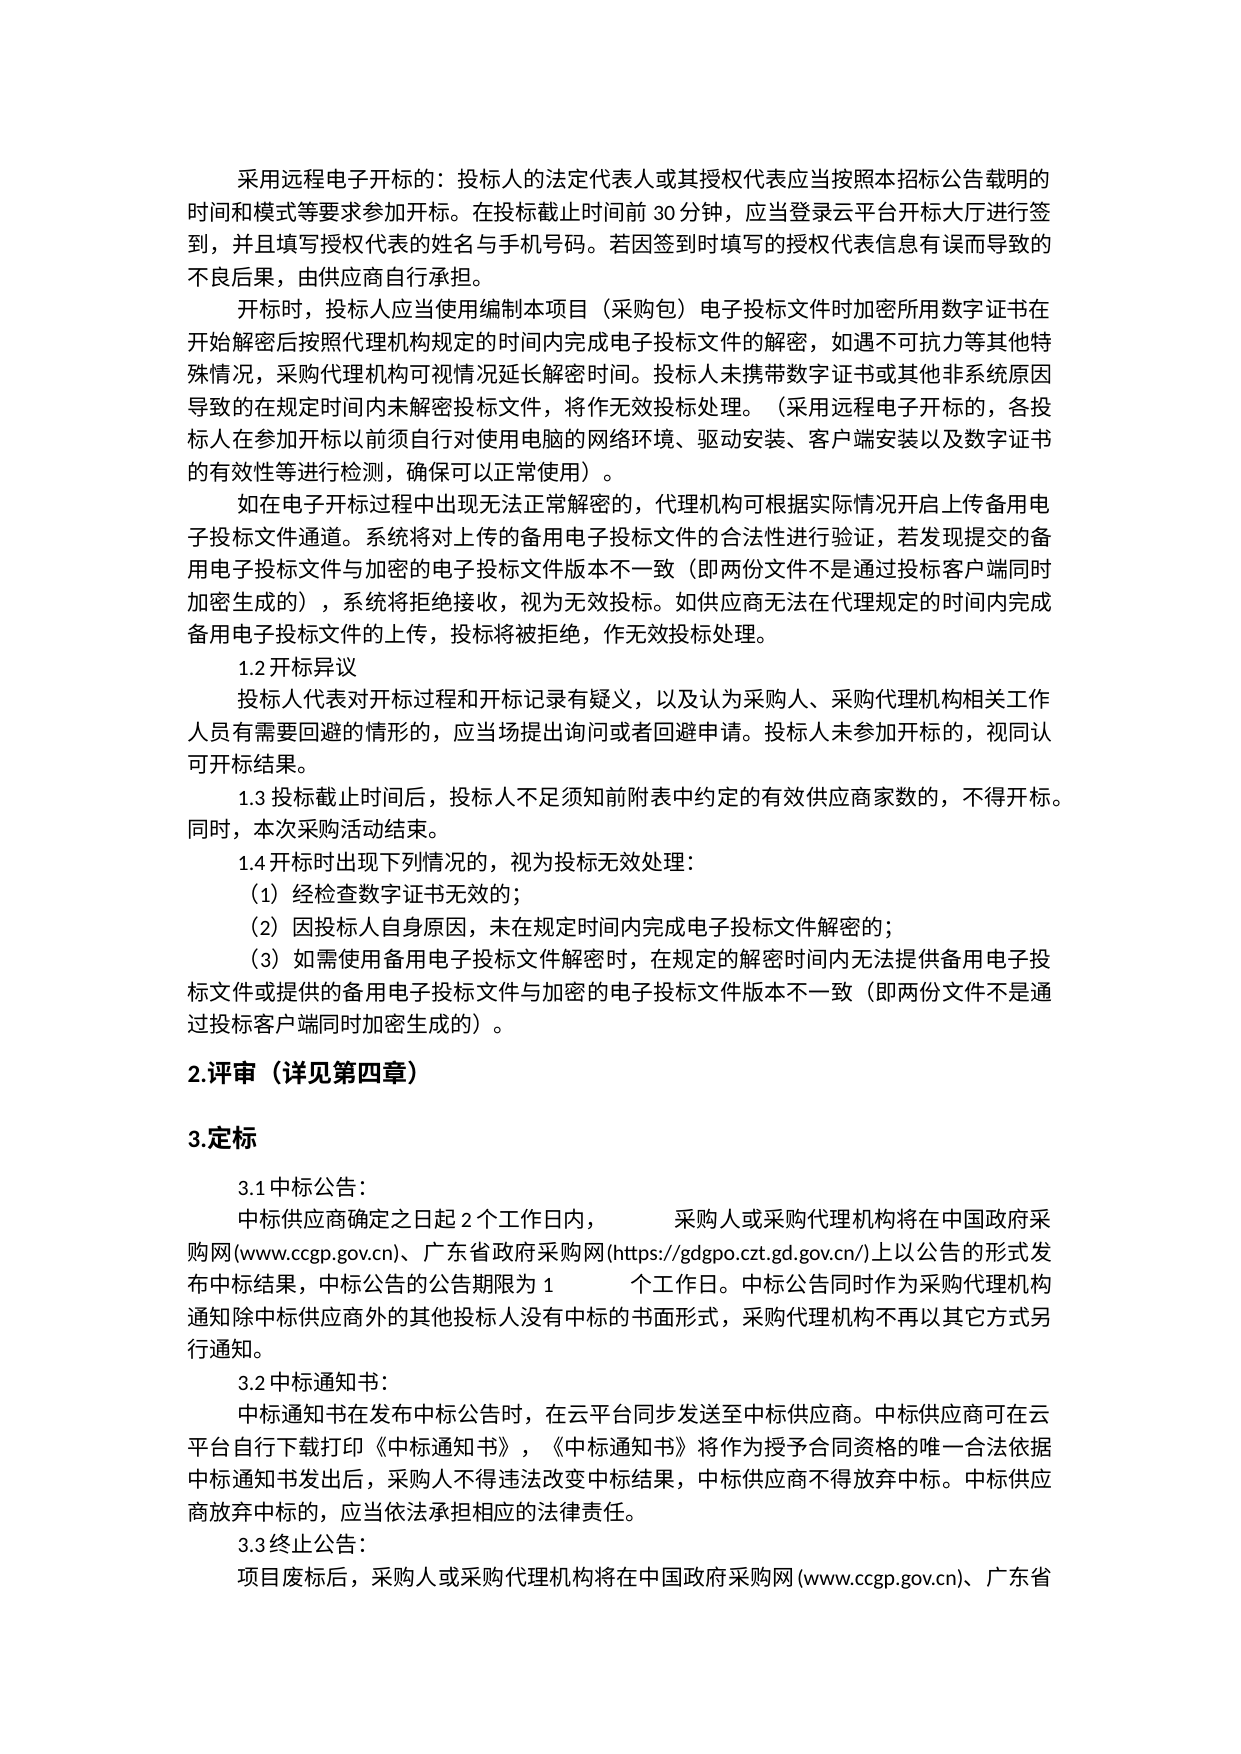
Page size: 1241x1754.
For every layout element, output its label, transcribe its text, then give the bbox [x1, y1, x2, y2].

text 如在电子开标过程中出现无法正常解密的，代理机构可根据实际情况开启上传备用电子投标文件通道。系统将对上传的备用电子投标文件的合法性进行验证，若发现提交的备用电子投标文件与加密的电子投标文件版本不一致（即两份文件不是通过投标客户端同时加密生成的），系统将拒绝接收，视为无效投标。如供应商无法在代理规定的时间内完成备用电子投标文件的上传，投标将被拒绝，作无效投标处理。 [187, 487, 1053, 649]
text 中标通知书在发布中标公告时，在云平台同步发送至中标供应商。中标供应商可在云平台自行下载打印《中标通知书》，《中标通知书》将作为授予合同资格的唯一合法依据。中标通知书发出后，采购人不得违法改变中标结果，中标供应商不得放弃中标。中标供应商放弃中标的，应当依法承担相应的法律责任。 [187, 1397, 1053, 1527]
text 采用远程电子开标的：投标人的法定代表人或其授权代表应当按照本招标公告载明的时间和模式等要求参加开标。在投标截止时间前30分钟，应当登录云平台开标大厅进行签到，并且填写授权代表的姓名与手机号码。若因签到时填写的授权代表信息有误而导致的不良后果，由供应商自行承担。 [187, 162, 1053, 292]
text 1.4开标时出现下列情况的，视为投标无效处理： [187, 844, 1053, 877]
text 2.评审（详见第四章） [187, 1039, 1053, 1104]
text 3.2中标通知书： [187, 1364, 1053, 1397]
text 开标时，投标人应当使用编制本项目（采购包）电子投标文件时加密所用数字证书在开始解密后按照代理机构规定的时间内完成电子投标文件的解密，如遇不可抗力等其他特殊情况，采购代理机构可视情况延长解密时间。投标人未携带数字证书或其他非系统原因导致的在规定时间内未解密投标文件，将作无效投标处理。（采用远程电子开标的，各投标人在参加开标以前须自行对使用电脑的网络环境、驱动安装、客户端安装以及数字证书的有效性等进行检测，确保可以正常使用）。 [187, 292, 1053, 487]
text （2）因投标人自身原因，未在规定时间内完成电子投标文件解密的； [187, 909, 1053, 942]
text （3）如需使用备用电子投标文件解密时，在规定的解密时间内无法提供备用电子投标文件或提供的备用电子投标文件与加密的电子投标文件版本不一致（即两份文件不是通过投标客户端同时加密生成的）。 [187, 942, 1053, 1039]
text 中标供应商确定之日起2个工作日内， 采购人或采购代理机构将在中国政府采购网(www.ccgp.gov.cn)、广东省政府采购网(https://gdgpo.czt.gd.gov.cn/)上以公告的形式发布中标结果，中标公告的公告期限为 1 个工作日。中标公告同时作为采购代理机构通知除中标供应商外的其他投标人没有中标的书面形式，采购代理机构不再以其它方式另行通知。 [187, 1202, 1053, 1364]
text 3.1中标公告： [187, 1169, 1053, 1202]
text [187, 1559, 1053, 1592]
text （1）经检查数字证书无效的； [187, 877, 1053, 909]
text 3.定标 [187, 1104, 1053, 1169]
text 1.3 投标截止时间后，投标人不足须知前附表中约定的有效供应商家数的，不得开标。同时，本次采购活动结束。 [187, 779, 1053, 844]
text 1.2开标异议 [187, 649, 1053, 682]
text 投标人代表对开标过程和开标记录有疑义，以及认为采购人、采购代理机构相关工作人员有需要回避的情形的，应当场提出询问或者回避申请。投标人未参加开标的，视同认可开标结果。 [187, 682, 1053, 779]
text 3.3终止公告： [187, 1527, 1053, 1559]
